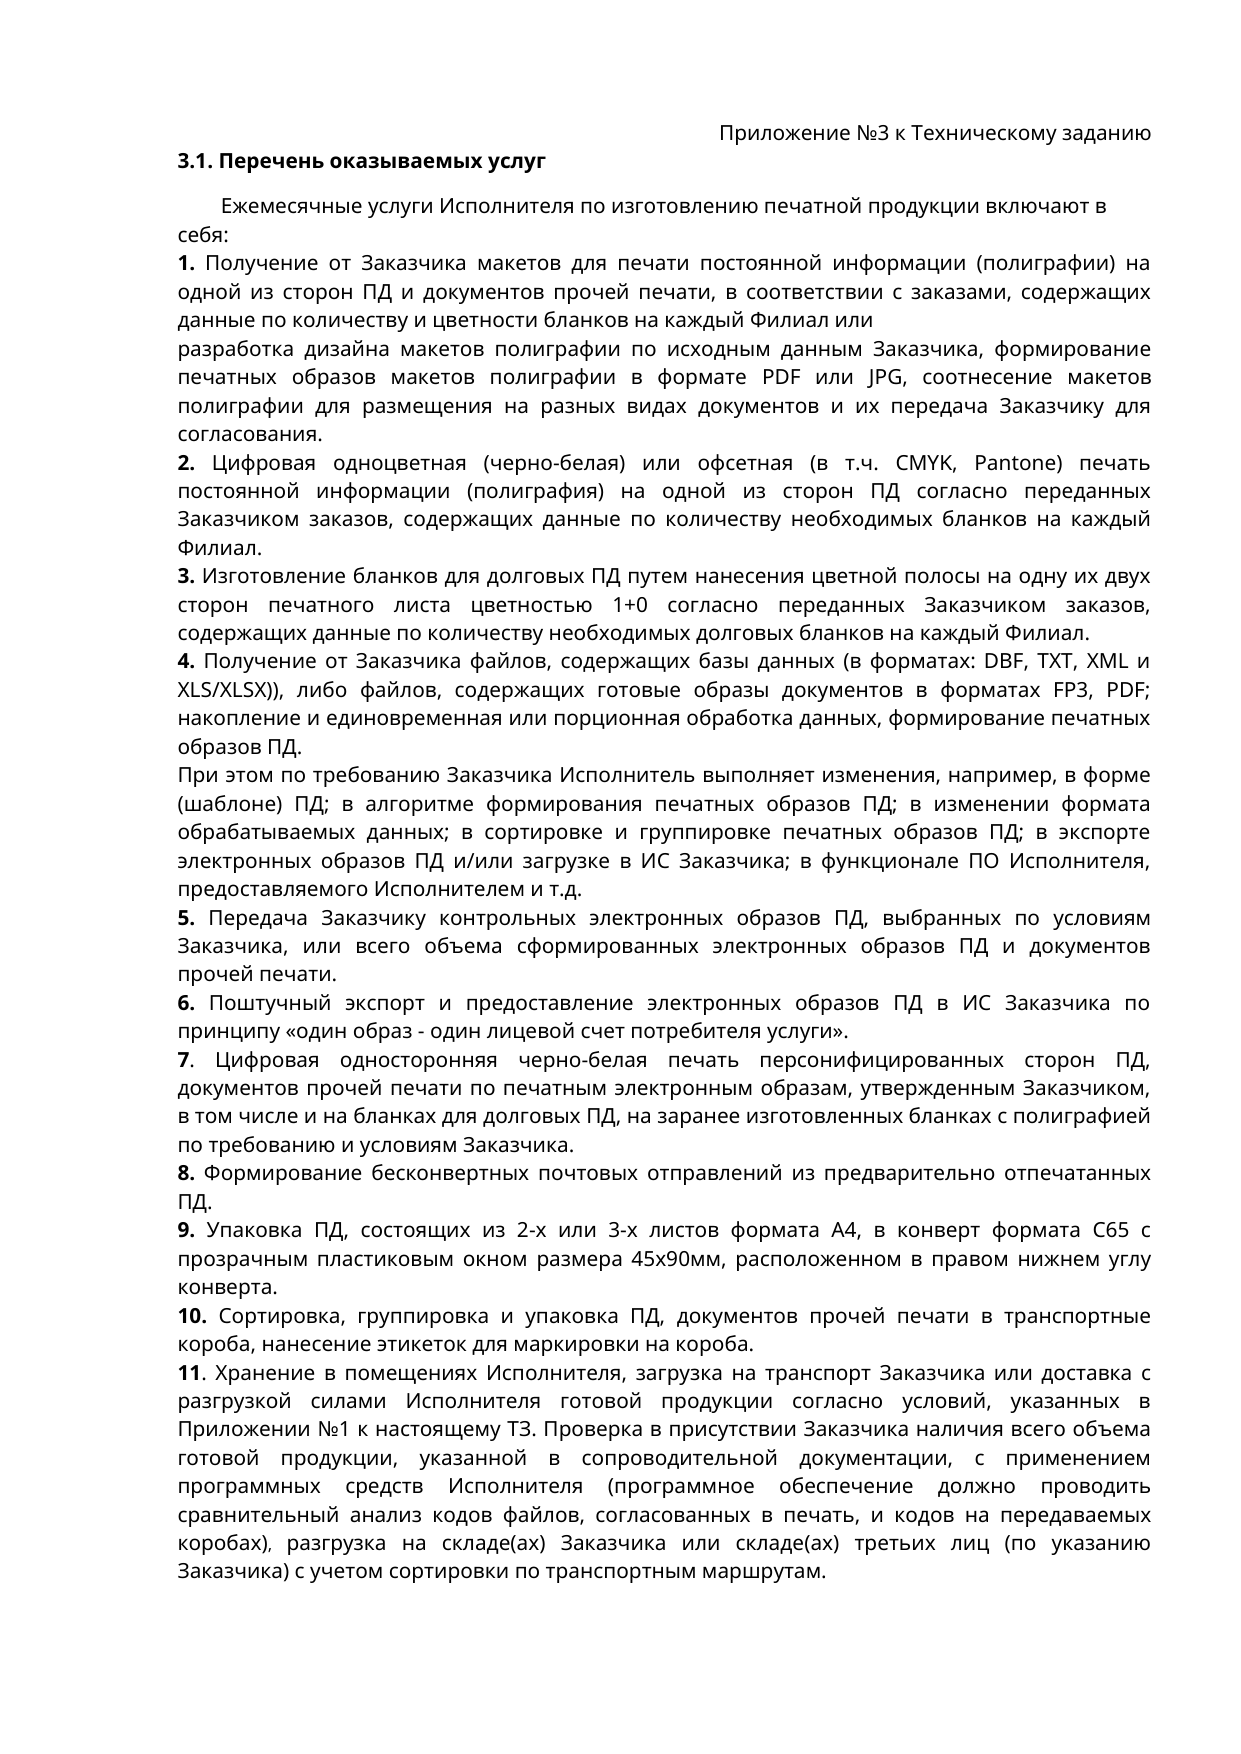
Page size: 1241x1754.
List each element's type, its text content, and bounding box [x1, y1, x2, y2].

text 3. Изготовление бланков для долговых ПД путем нанесения цветной полосы на одну их двух сторон печатного листа цветностью 1+0 согласно переданных Заказчиком заказов, содержащих данные по количеству необходимых долговых бланков на каждый Филиал. [177, 561, 1152, 647]
text 11. Хранение в помещениях Исполнителя, загрузка на транспорт Заказчика или доставка с разгрузкой силами Исполнителя готовой продукции согласно условий, указанных в Приложении №1 к настоящему ТЗ. Проверка в присутствии Заказчика наличия всего объема готовой продукции, указанной в сопроводительной документации, с применением программных средств Исполнителя (программное обеспечение должно проводить сравнительный анализ кодов файлов, согласованных в печать, и кодов на передаваемых коробах), разгрузка на складе(ах) Заказчика или складе(ах) третьих лиц (по указанию Заказчика) с учетом сортировки по транспортным маршрутам. [177, 1358, 1152, 1585]
text 10. Сортировка, группировка и упаковка ПД, документов прочей печати в транспортные короба, нанесение этикеток для маркировки на короба. [177, 1301, 1152, 1358]
text 8. Формирование бесконвертных почтовых отправлений из предварительно отпечатанных ПД. [177, 1158, 1152, 1215]
text разработка дизайна макетов полиграфии по исходным данным Заказчика, формирование печатных образов макетов полиграфии в формате PDF или JPG, соотнесение макетов полиграфии для размещения на разных видах документов и их передача Заказчику для согласования. [177, 334, 1152, 448]
text 4. Получение от Заказчика файлов, содержащих базы данных (в форматах: DBF, TXT, XML и XLS/XLSX)), либо файлов, содержащих готовые образы документов в форматах FP3, PDF; накопление и единовременная или порционная обработка данных, формирование печатных образов ПД. [177, 647, 1152, 760]
text 9. Упаковка ПД, состоящих из 2-х или 3-х листов формата А4, в конверт формата С65 с прозрачным пластиковым окном размера 45х90мм, расположенном в правом нижнем углу конверта. [177, 1215, 1152, 1301]
text 5. Передача Заказчику контрольных электронных образов ПД, выбранных по условиям Заказчика, или всего объема сформированных электронных образов ПД и документов прочей печати. [177, 903, 1152, 988]
text 3.1. Перечень оказываемых услуг [177, 147, 1181, 175]
text Ежемесячные услуги Исполнителя по изготовлению печатной продукции включают в себя: [177, 192, 1152, 248]
text 1. Получение от Заказчика макетов для печати постоянной информации (полиграфии) на одной из сторон ПД и документов прочей печати, в соответствии с заказами, содержащих данные по количеству и цветности бланков на каждый Филиал или [177, 248, 1152, 334]
text Приложение №3 к Техническому заданию [177, 118, 1152, 147]
text При этом по требованию Заказчика Исполнитель выполняет изменения, например, в форме (шаблоне) ПД; в алгоритме формирования печатных образов ПД; в изменении формата обрабатываемых данных; в сортировке и группировке печатных образов ПД; в экспорте электронных образов ПД и/или загрузке в ИС Заказчика; в функционале ПО Исполнителя, предоставляемого Исполнителем и т.д. [177, 760, 1152, 903]
text 6. Поштучный экспорт и предоставление электронных образов ПД в ИС Заказчика по принципу «один образ - один лицевой счет потребителя услуги». [177, 988, 1152, 1045]
text 7. Цифровая односторонняя черно-белая печать персонифицированных сторон ПД, документов прочей печати по печатным электронным образам, утвержденным Заказчиком, в том числе и на бланках для долговых ПД, на заранее изготовленных бланках с полиграфией по требованию и условиям Заказчика. [177, 1045, 1152, 1158]
text 2. Цифровая одноцветная (черно-белая) или офсетная (в т.ч. CMYK, Pantone) печать постоянной информации (полиграфия) на одной из сторон ПД согласно переданных Заказчиком заказов, содержащих данные по количеству необходимых бланков на каждый Филиал. [177, 448, 1152, 561]
